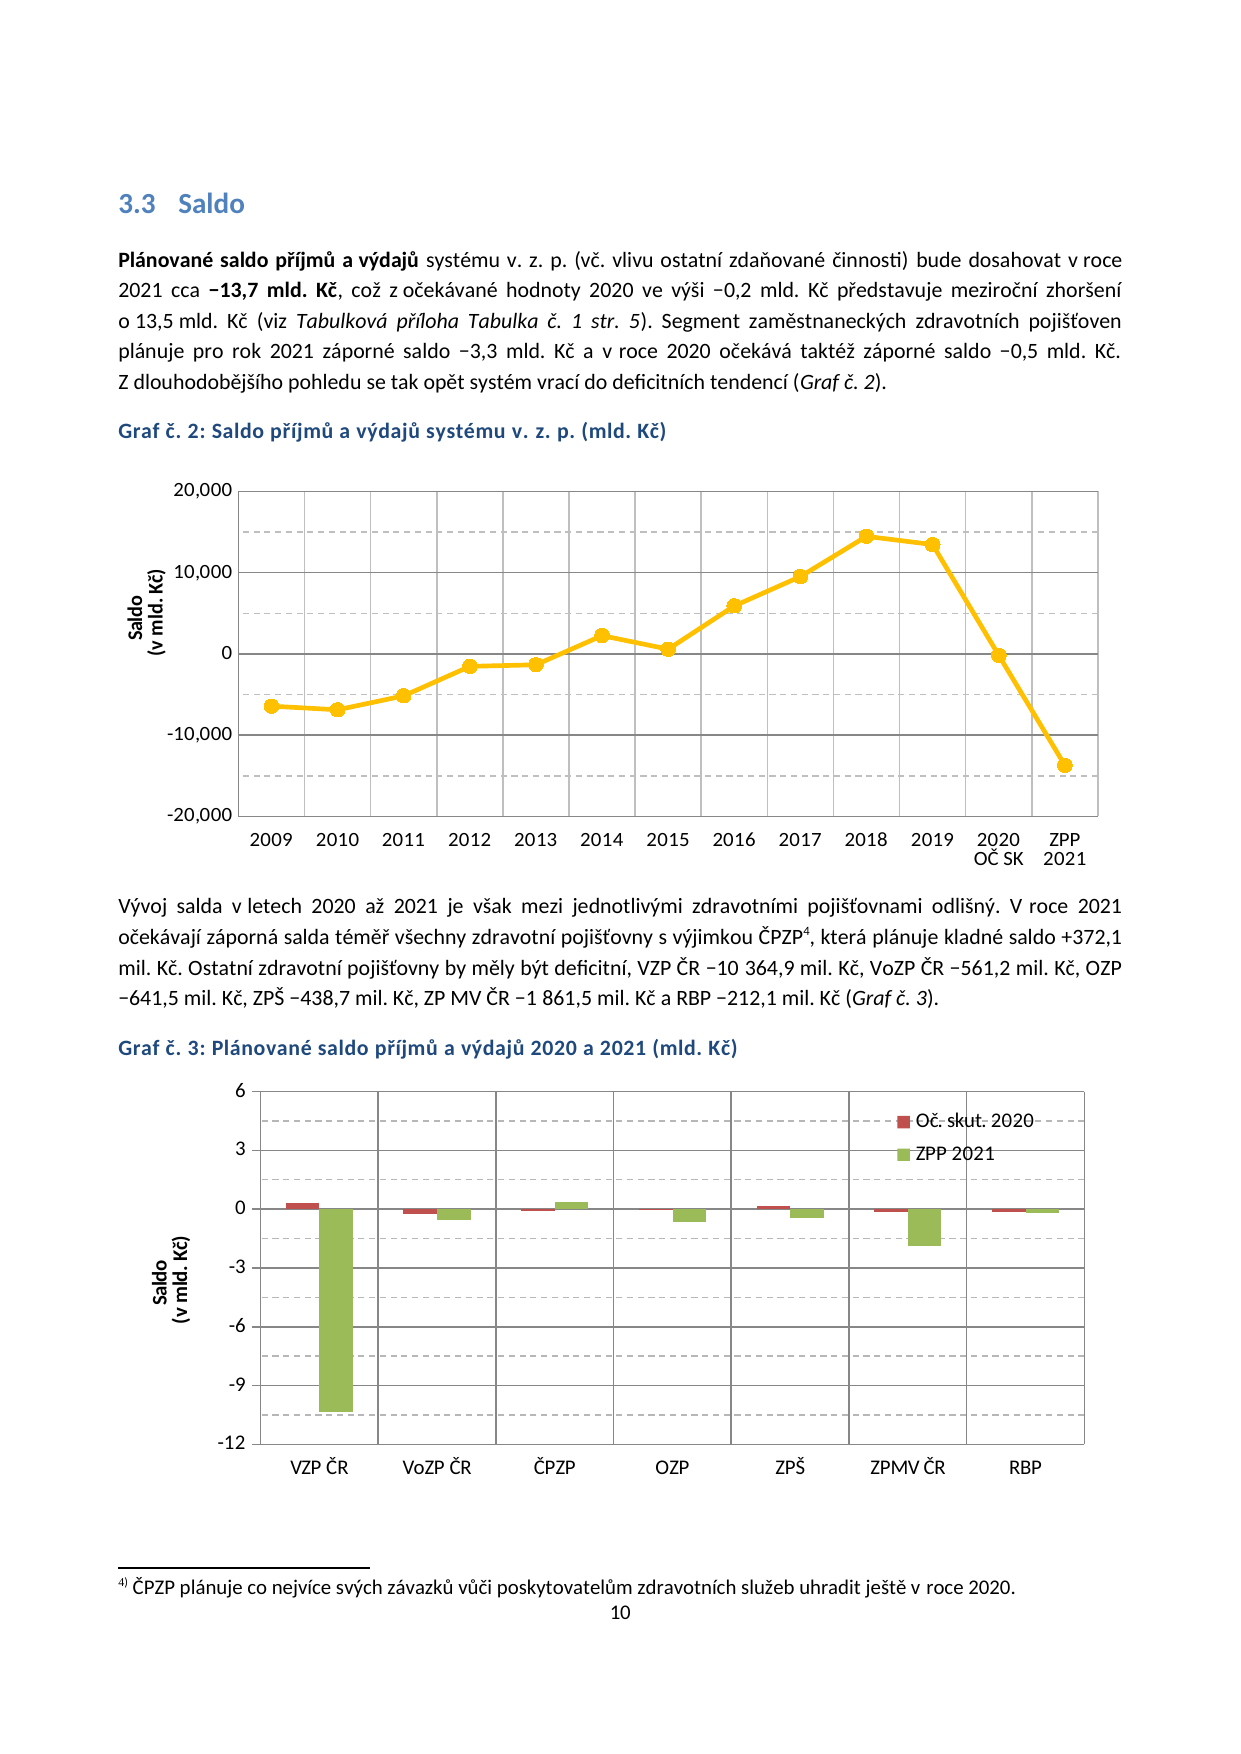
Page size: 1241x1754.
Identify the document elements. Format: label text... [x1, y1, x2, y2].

text Vývoj salda v letech 2020 až 2021 je však mezi jednotlivými zdravotními pojišťovnami odlišný. V roce 2021 očekávají záporná salda téměř všechny zdravotní pojišťovny s výjimkou ČPZP, která plánuje kladné saldo +372,1 mil. Kč. Ostatní zdravotní pojišťovny by měly být deficitní, VZP ČR −10 364,9 mil. Kč, VoZP ČR −561,2 mil. Kč, OZP −641,5 mil. Kč, ZPŠ −438,7 mil. Kč, ZP MV ČR −1 861,5 mil. Kč a RBP −212,1 mil. Kč (Graf č. 3). [118, 893, 1122, 1011]
subtitle Saldo [118, 185, 1122, 221]
text Graf č. 3: Plánované saldo příjmů a výdajů 2020 a 2021 (mld. Kč) [118, 1034, 1122, 1061]
text Graf č. 2: Saldo příjmů a výdajů systému v. z. p. (mld. Kč) [118, 418, 1122, 444]
text Plánované saldo příjmů a výdajů systému v. z. p. (vč. vlivu ostatní zdaňované činnosti) bude dosahovat v roce 2021 cca −13,7 mld. Kč, což z očekávané hodnoty 2020 ve výši −0,2 mld. Kč představuje meziroční zhoršení o 13,5 mld. Kč (viz Tabulková příloha Tabulka č. 1 str. 5). Segment zaměstnaneckých zdravotních pojišťoven plánuje pro rok 2021 záporné saldo −3,3 mld. Kč a v roce 2020 očekává taktéž záporné saldo −0,5 mld. Kč. Z dlouhodobějšího pohledu se tak opět systém vrací do deficitních tendencí (Graf č. 2). [118, 246, 1122, 395]
